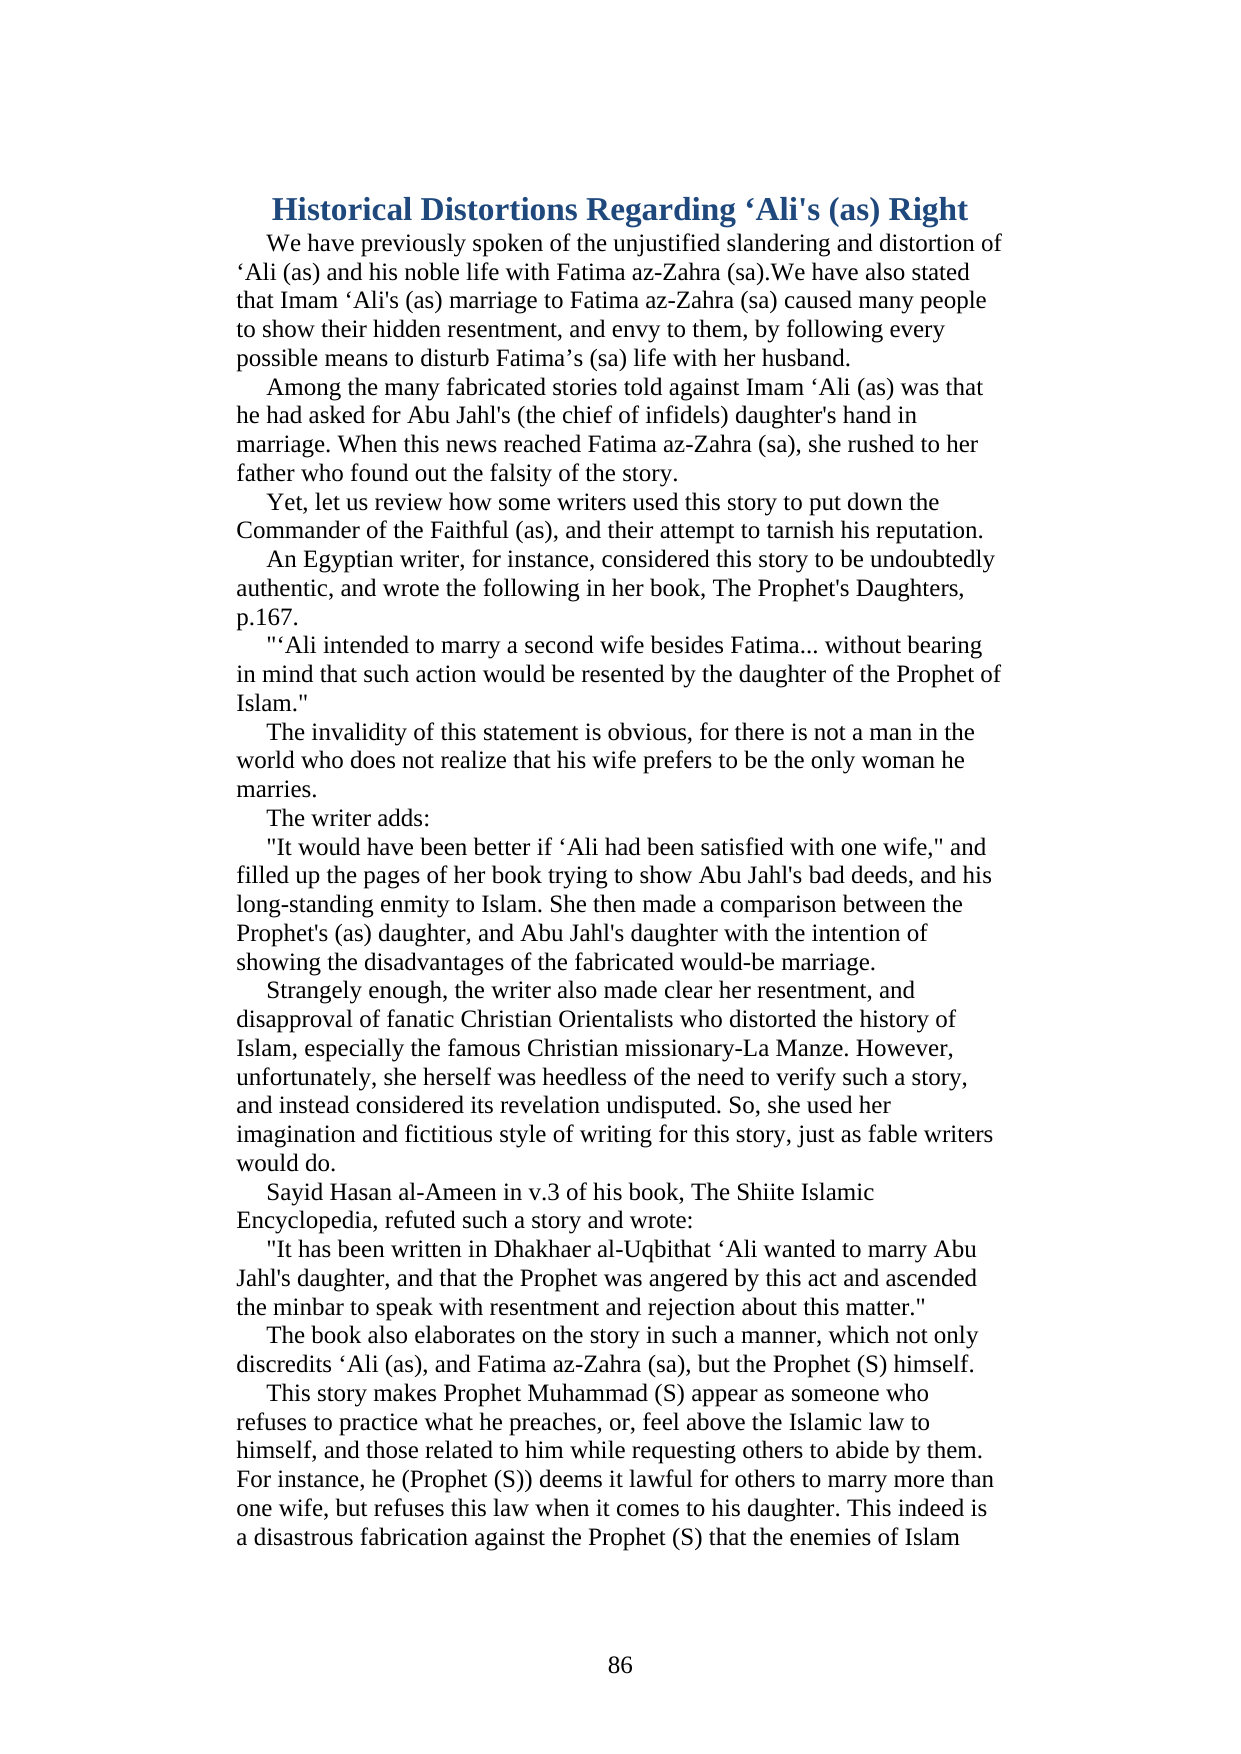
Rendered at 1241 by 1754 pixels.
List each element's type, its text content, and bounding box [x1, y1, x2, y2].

text "It would have been better if ‘Ali had been satisfied with one wife," and filled up the pages of her book trying to show Abu Jahl's bad deeds, and his long-standing enmity to Islam. She then made a comparison between the Prophet's (as) daughter, and Abu Jahl's daughter with the intention of showing the disadvantages of the fabricated would-be marriage. [236, 832, 1004, 976]
text We have previously spoken of the unjustified slandering and distortion of ‘Ali (as) and his noble life with Fatima az-Zahra (sa).We have also stated that Imam ‘Ali's (as) marriage to Fatima az-Zahra (sa) caused many people to show their hidden resentment, and envy to them, by following every possible means to disturb Fatima’s (sa) life with her husband. [236, 228, 1004, 372]
text Strangely enough, the writer also made clear her resentment, and disapproval of fanatic Christian Orientalists who distorted the history of Islam, especially the famous Christian missionary-La Manze. However, unfortunately, she herself was heedless of the need to verify such a story, and instead considered its revelation undisputed. So, she used her imagination and fictitious style of writing for this story, just as fable writers would do. [236, 976, 1004, 1177]
text The writer adds: [236, 803, 1004, 832]
text "‘Ali intended to marry a second wife besides Fatima... without bearing in mind that such action would be resented by the daughter of the Prophet of Islam." [236, 631, 1004, 717]
text An Egyptian writer, for instance, considered this story to be undoubtedly authentic, and wrote the following in her book, The Prophet's Daughters, p.167. [236, 544, 1004, 631]
text The book also elaborates on the story in such a manner, which not only discredits ‘Ali (as), and Fatima az-Zahra (sa), but the Prophet (S) himself. [236, 1321, 1004, 1378]
subtitle Historical Distortions Regarding ‘Ali's (as) Right [236, 190, 1004, 228]
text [236, 1378, 1004, 1551]
text Among the many fabricated stories told against Imam ‘Ali (as) was that he had asked for Abu Jahl's (the chief of infidels) daughter's hand in marriage. When this news reached Fatima az-Zahra (sa), she rushed to her father who found out the falsity of the story. [236, 372, 1004, 487]
text The invalidity of this statement is obvious, for there is not a man in the world who does not realize that his wife prefers to be the only woman he marries. [236, 717, 1004, 803]
text Sayid Hasan al-Ameen in v.3 of his book, The Shiite Islamic Encyclopedia, refuted such a story and wrote: [236, 1177, 1004, 1234]
text "It has been written in Dhakhaer al-Uqbithat ‘Ali wanted to marry Abu Jahl's daughter, and that the Prophet was angered by this act and ascended the minbar to speak with resentment and rejection about this matter." [236, 1234, 1004, 1321]
text Yet, let us review how some writers used this story to put down the Commander of the Faithful (as), and their attempt to tarnish his reputation. [236, 487, 1004, 544]
